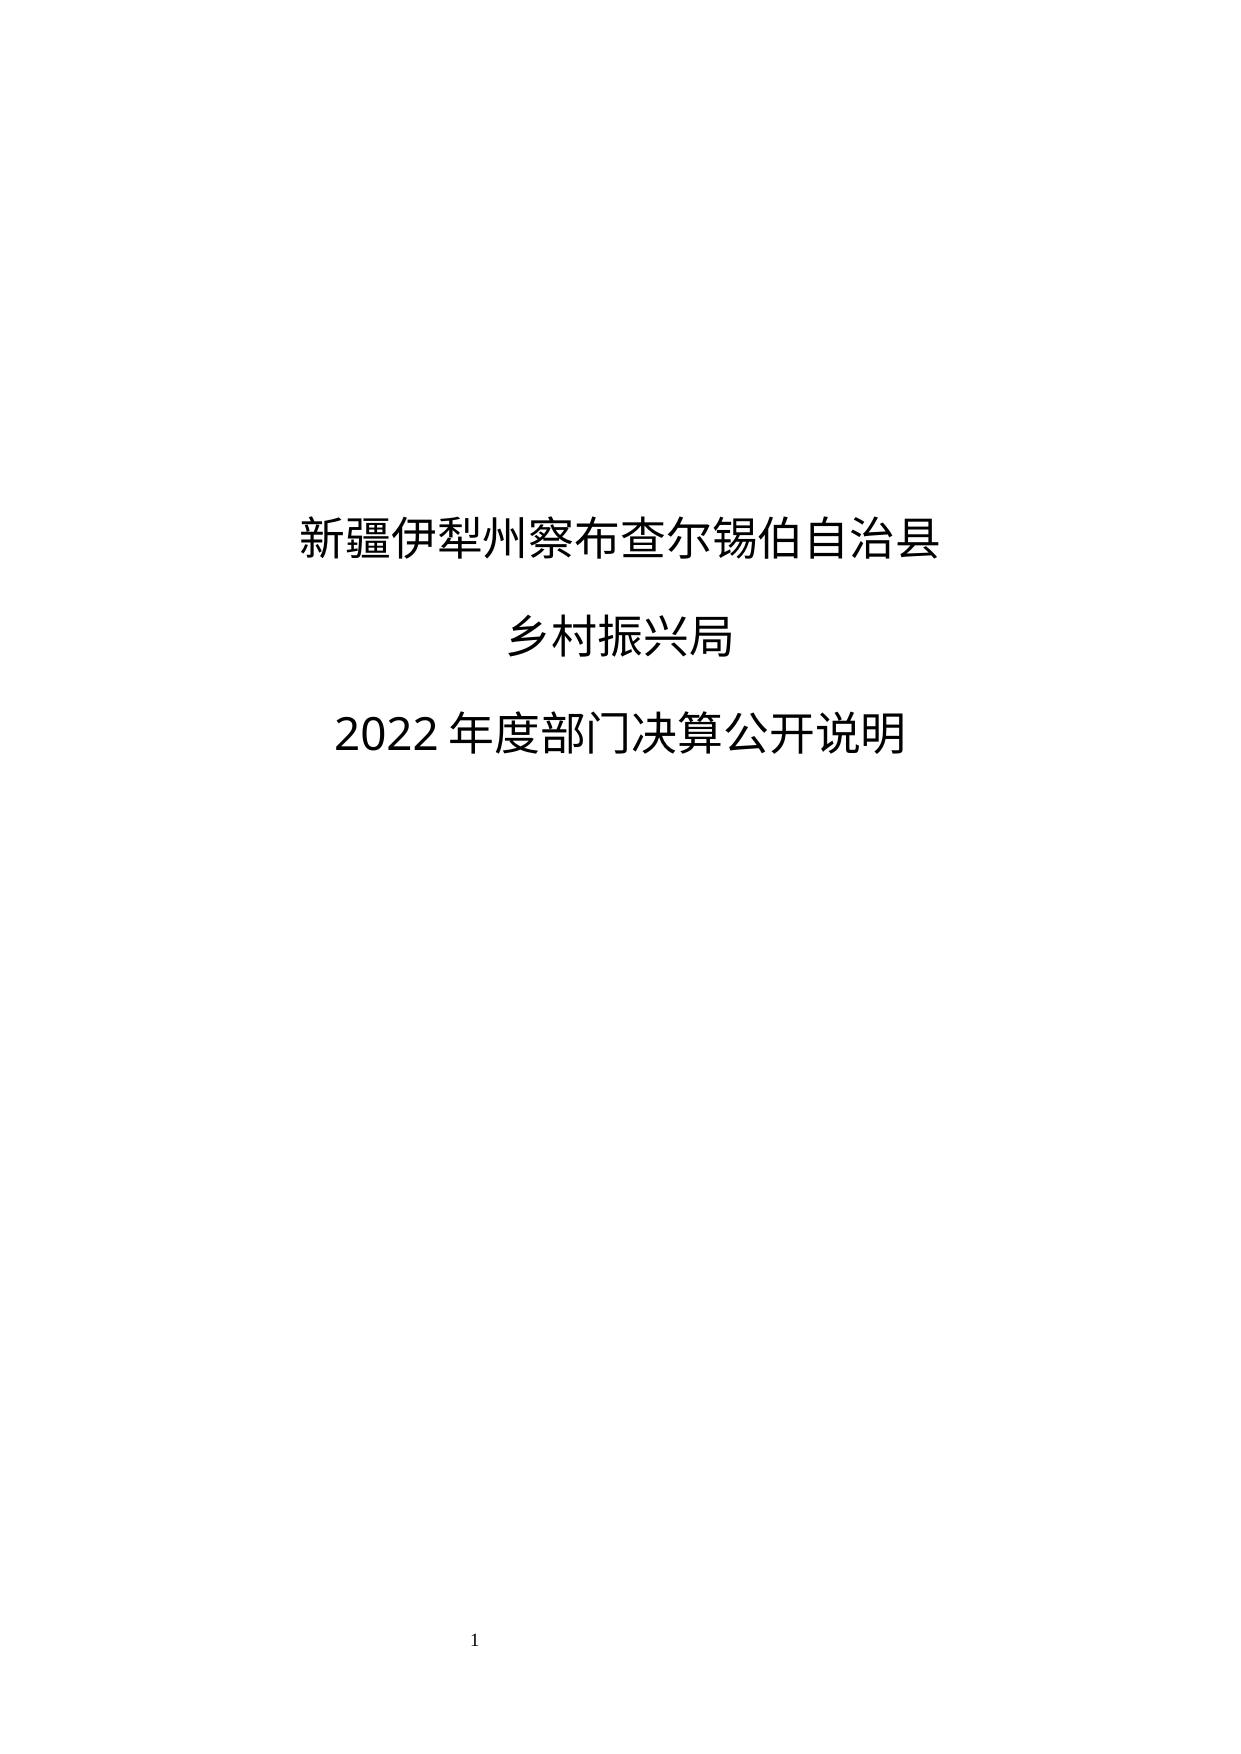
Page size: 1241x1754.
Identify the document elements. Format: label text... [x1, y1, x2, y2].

text 2022年度部门决算公开说明 [187, 682, 1053, 779]
text 乡村振兴局 [187, 584, 1053, 682]
text 新疆伊犁州察布查尔锡伯自治县 [187, 487, 1053, 584]
